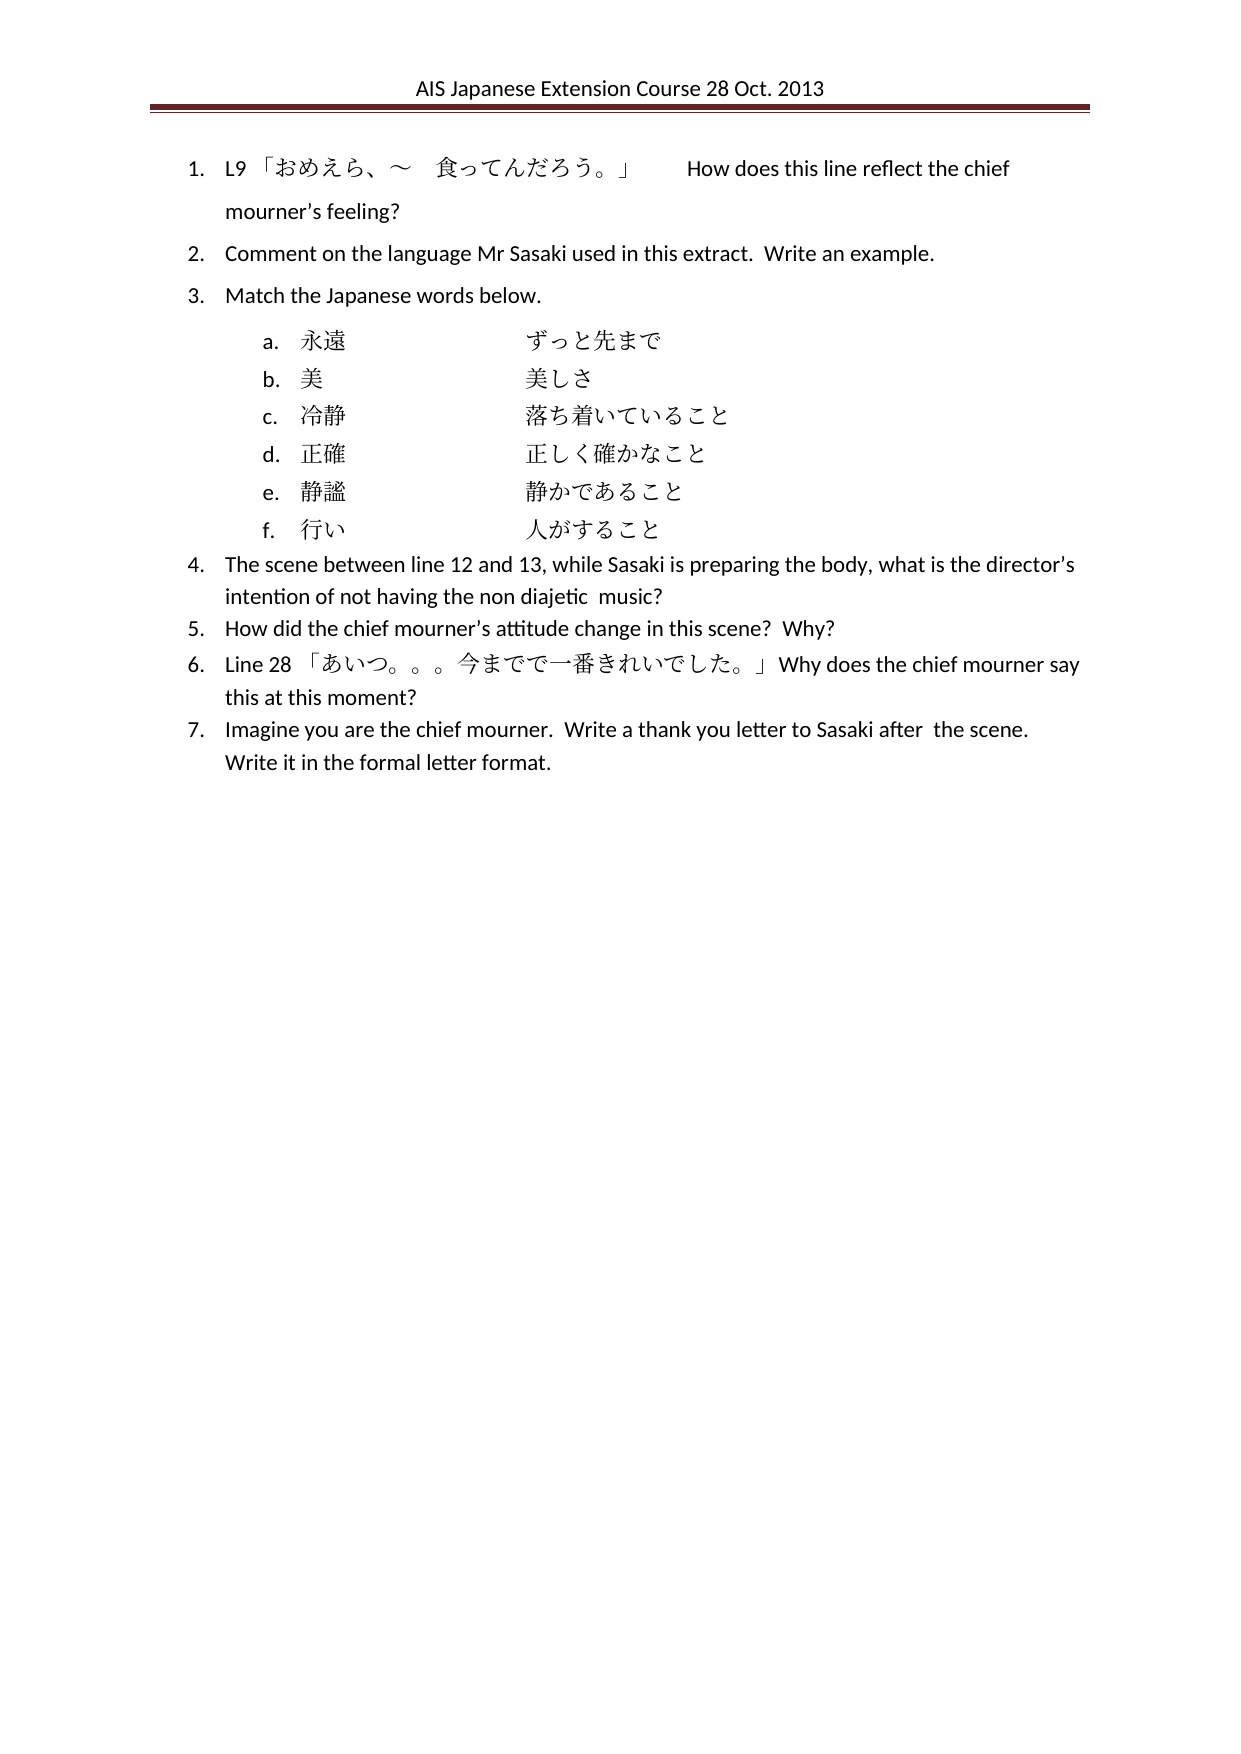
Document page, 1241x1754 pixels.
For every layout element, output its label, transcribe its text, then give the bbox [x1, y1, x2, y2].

list 行い 人がすること [262, 512, 1090, 545]
list 冷静 落ち着いていること [262, 398, 1090, 431]
list Line 28 「あいつ。。。今までで一番きれいでした。」Why does the chief mourner say this at this moment? [187, 646, 1090, 711]
list 静謐 静かであること [262, 474, 1090, 507]
list The scene between line 12 and 13, while Sasaki is preparing the body, what is the director’s intention of not having the non diajetic music? [187, 550, 1090, 610]
list Imagine you are the chief mourner. Write a thank you letter to Sasaki after the scene. Write it in the formal letter format. [187, 716, 1090, 776]
list Match the Japanese words below. [187, 281, 1090, 309]
list 美 美しさ [262, 361, 1090, 393]
list How did the chief mourner’s attitude change in this scene? Why? [187, 614, 1090, 642]
list Comment on the language Mr Sasaki used in this extract. Write an example. [187, 239, 1090, 267]
list 永遠 ずっと先まで [262, 323, 1090, 356]
list 正確 正しく確かなこと [262, 436, 1090, 469]
list L9 「おめえら、～ 食ってんだろう。」 How does this line reflect the chief mourner’s feeling? [187, 150, 1090, 225]
